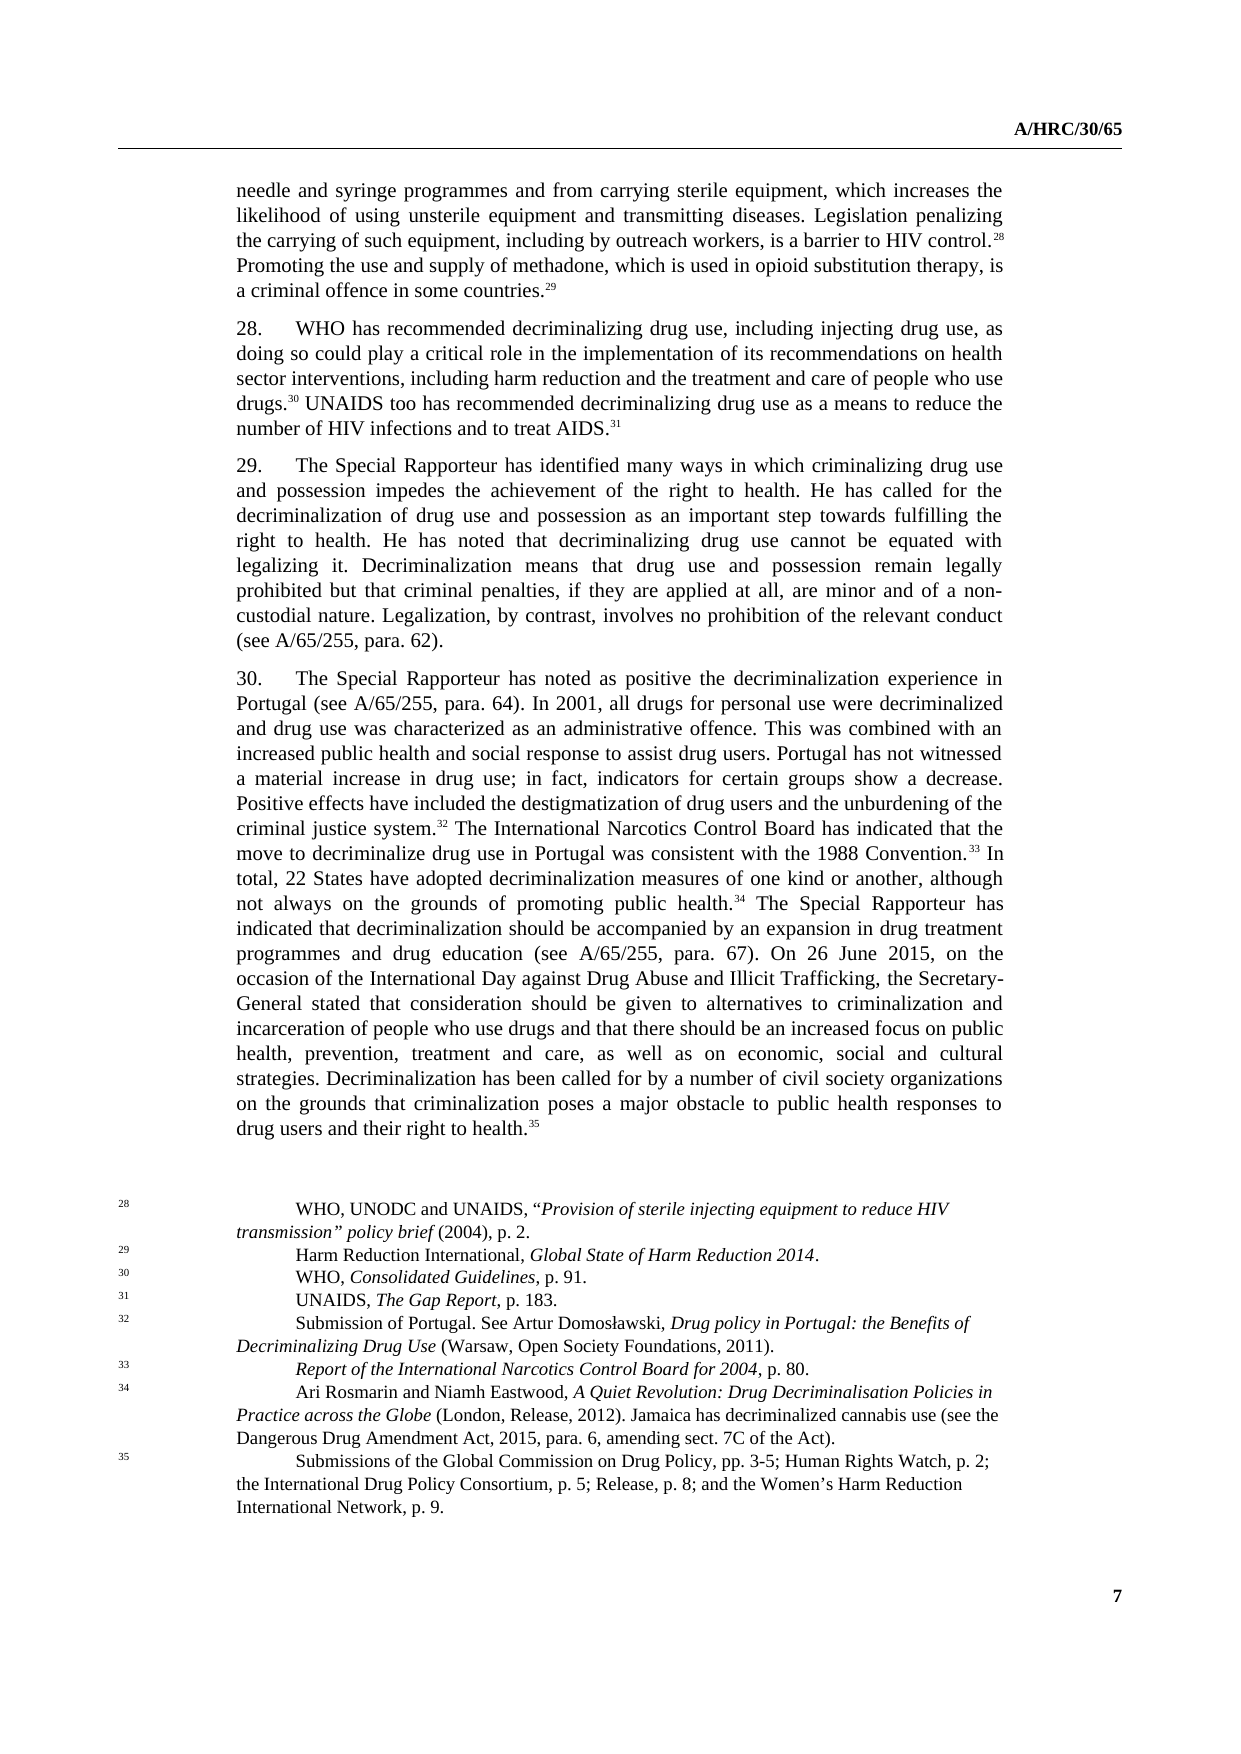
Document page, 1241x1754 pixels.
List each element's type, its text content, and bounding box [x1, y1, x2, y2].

text 30. The Special Rapporteur has noted as positive the decriminalization experience in Portugal (see A/65/255, para. 64). In 2001, all drugs for personal use were decriminalized and drug use was characterized as an administrative offence. This was combined with an increased public health and social response to assist drug users. Portugal has not witnessed a material increase in drug use; in fact, indicators for certain groups show a decrease. Positive effects have included the destigmatization of drug users and the unburdening of the criminal justice system. The International Narcotics Control Board has indicated that the move to decriminalize drug use in Portugal was consistent with the 1988 Convention. In total, 22 States have adopted decriminalization measures of one kind or another, although not always on the grounds of promoting public health. The Special Rapporteur has indicated that decriminalization should be accompanied by an expansion in drug treatment programmes and drug education (see A/65/255, para. 67). On 26 June 2015, on the occasion of the International Day against Drug Abuse and Illicit Trafficking, the Secretary-General stated that consideration should be given to alternatives to criminalization and incarceration of people who use drugs and that there should be an increased focus on public health, prevention, treatment and care, as well as on economic, social and cultural strategies. Decriminalization has been called for by a number of civil society organizations on the grounds that criminalization poses a major obstacle to public health responses to drug users and their right to health. [236, 665, 1004, 1140]
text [236, 177, 1004, 302]
text 29. The Special Rapporteur has identified many ways in which criminalizing drug use and possession impedes the achievement of the right to health. He has called for the decriminalization of drug use and possession as an important step towards fulfilling the right to health. He has noted that decriminalizing drug use cannot be equated with legalizing it. Decriminalization means that drug use and possession remain legally prohibited but that criminal penalties, if they are applied at all, are minor and of a non-custodial nature. Legalization, by contrast, involves no prohibition of the relevant conduct (see A/65/255, para. 62). [236, 452, 1004, 652]
text 28. WHO has recommended decriminalizing drug use, including injecting drug use, as doing so could play a critical role in the implementation of its recommendations on health sector interventions, including harm reduction and the treatment and care of people who use drugs. UNAIDS too has recommended decriminalizing drug use as a means to reduce the number of HIV infections and to treat AIDS. [236, 315, 1004, 440]
